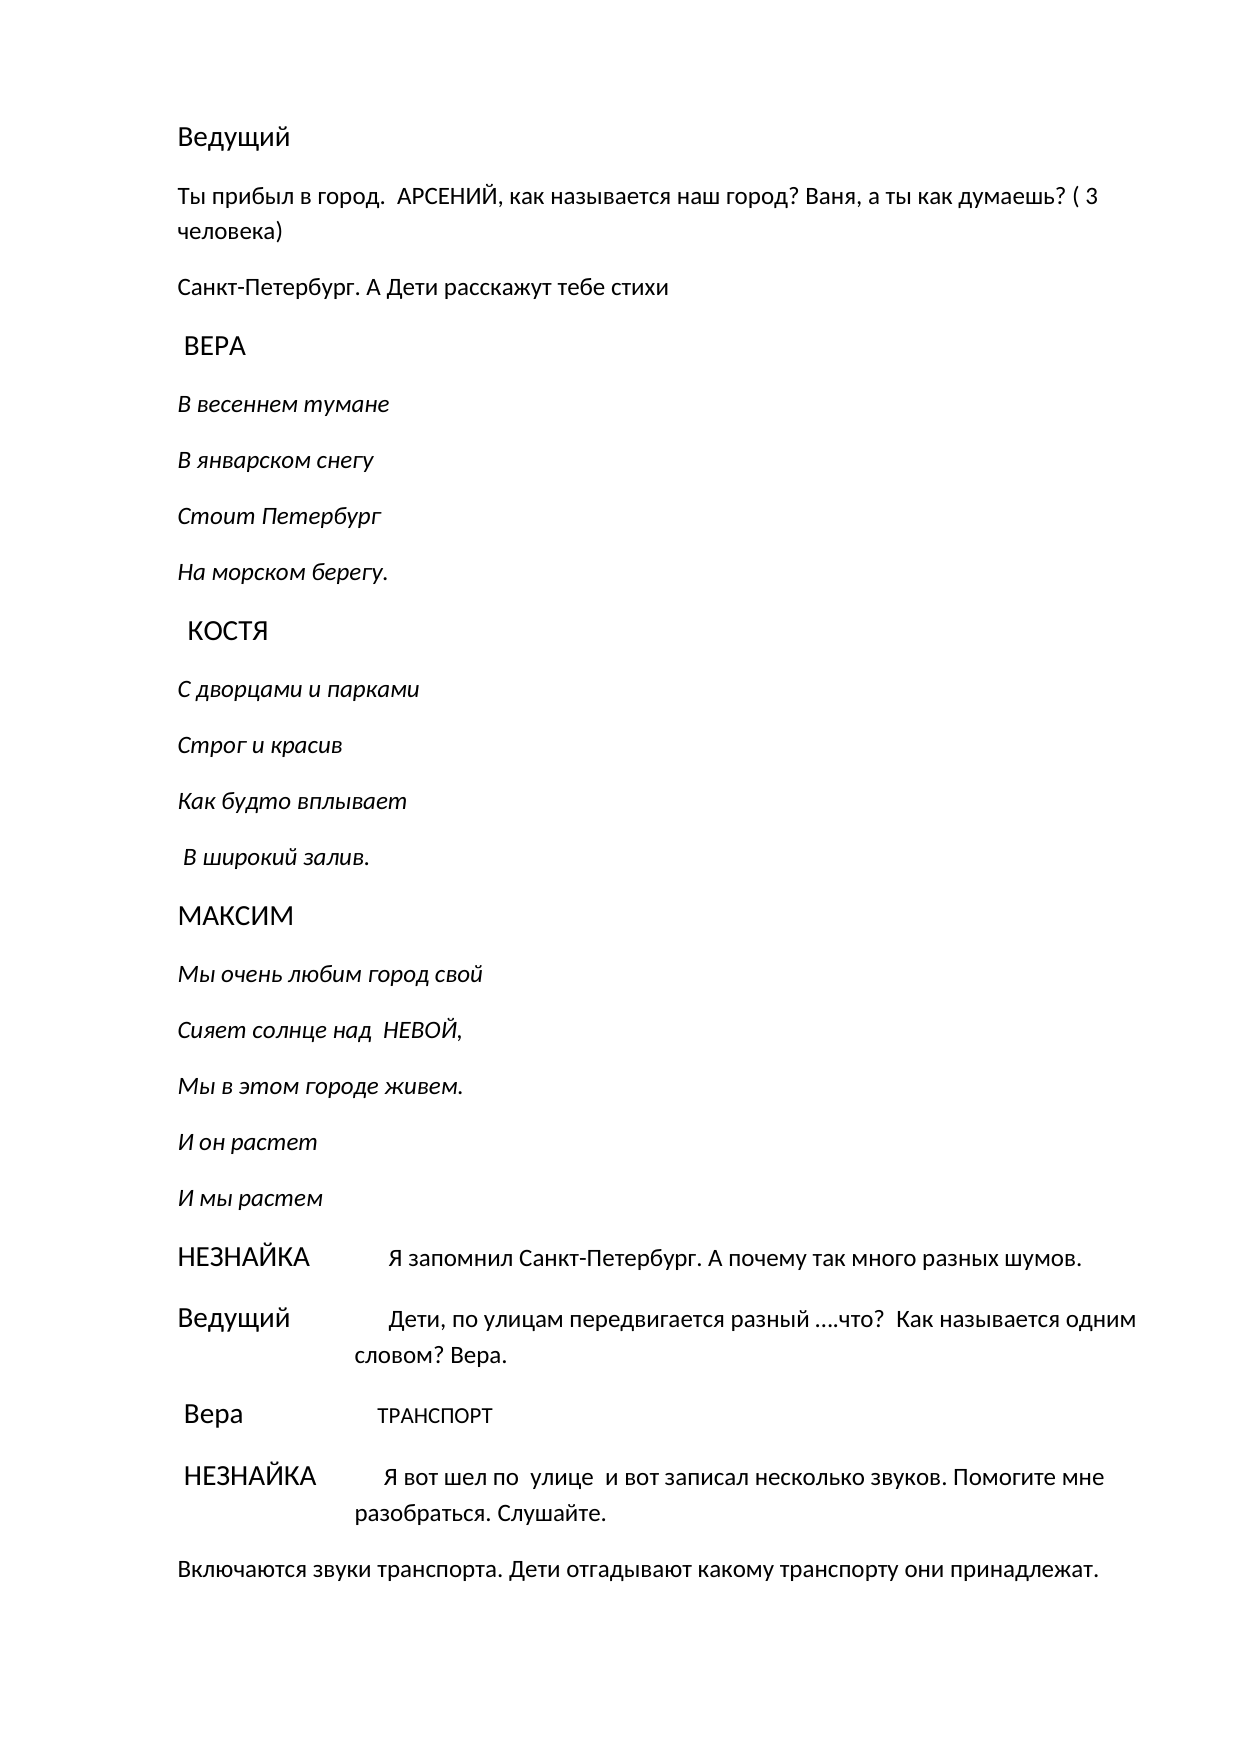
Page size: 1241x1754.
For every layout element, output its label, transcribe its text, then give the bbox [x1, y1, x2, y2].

text В широкий залив. [177, 841, 1152, 871]
text Ведущий [177, 118, 1152, 154]
text МАКСИМ [177, 897, 1152, 932]
text Включаются звуки транспорта. Дети отгадывают какому транспорту они принадлежат. [177, 1553, 1152, 1584]
text В весеннем тумане [177, 388, 1152, 419]
text Мы очень любим город свой [177, 958, 1152, 989]
text КОСТЯ [177, 612, 1152, 647]
text Вера ТРАНСПОРТ [177, 1395, 1152, 1431]
text С дворцами и парками [177, 673, 1152, 704]
text Строг и красив [177, 729, 1152, 760]
text ВЕРА [177, 327, 1152, 362]
text На морском берегу. [177, 556, 1152, 586]
text И мы растем [177, 1182, 1152, 1212]
text Сияет солнце над НЕВОЙ, [177, 1014, 1152, 1045]
text НЕЗНАЙКА Я вот шел по улице и вот записал несколько звуков. Помогите мне разобраться. Слушайте. [177, 1457, 1152, 1528]
text И он растет [177, 1126, 1152, 1157]
text НЕЗНАЙКА Я запомнил Санкт-Петербург. А почему так много разных шумов. [177, 1238, 1152, 1273]
text Мы в этом городе живем. [177, 1070, 1152, 1101]
text В январском снегу [177, 444, 1152, 475]
text Как будто вплывает [177, 785, 1152, 816]
text Стоит Петербург [177, 500, 1152, 531]
text Ведущий Дети, по улицам передвигается разный ….что? Как называется одним словом? Вера. [177, 1299, 1152, 1370]
text Санкт-Петербург. А Дети расскажут тебе стихи [177, 271, 1152, 301]
text Ты прибыл в город. АРСЕНИЙ, как называется наш город? Ваня, а ты как думаешь? ( 3 человека) [177, 180, 1152, 245]
